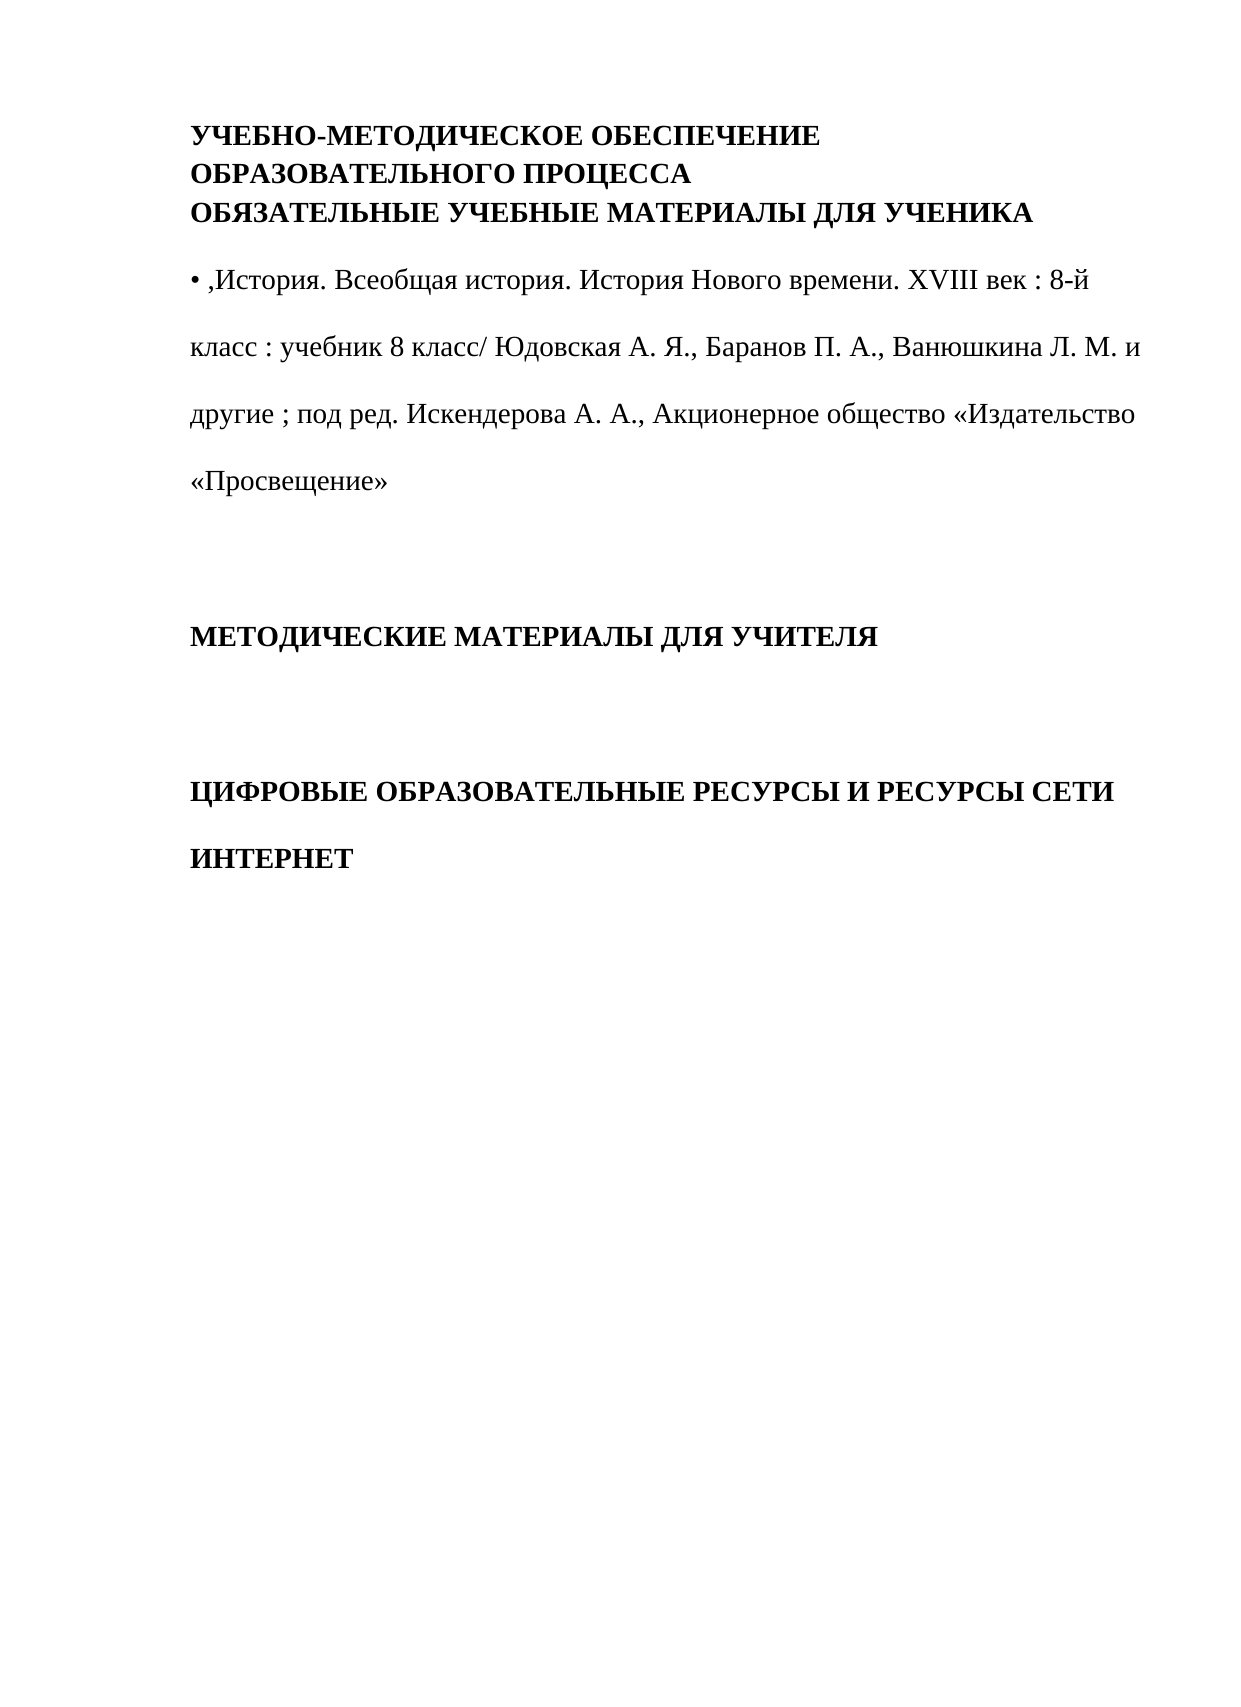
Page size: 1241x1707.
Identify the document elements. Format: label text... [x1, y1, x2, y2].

text • ,История. Всеобщая история. История Нового времени. XVIII век : 8-й класс : учебник 8 класс/ Юдовская А. Я., Баранов П. А., Ванюшкина Л. М. и другие ; под ред. Искендерова А. А., Акционерное общество «Издательство «Просвещение» [190, 262, 1152, 497]
text УЧЕБНО-МЕТОДИЧЕСКОЕ ОБЕСПЕЧЕНИЕ ОБРАЗОВАТЕЛЬНОГО ПРОЦЕССА [190, 118, 1152, 190]
text ОБЯЗАТЕЛЬНЫЕ УЧЕБНЫЕ МАТЕРИАЛЫ ДЛЯ УЧЕНИКА [190, 195, 1152, 229]
text МЕТОДИЧЕСКИЕ МАТЕРИАЛЫ ДЛЯ УЧИТЕЛЯ [190, 619, 1152, 652]
text ЦИФРОВЫЕ ОБРАЗОВАТЕЛЬНЫЕ РЕСУРСЫ И РЕСУРСЫ СЕТИ ИНТЕРНЕТ [190, 774, 1152, 875]
